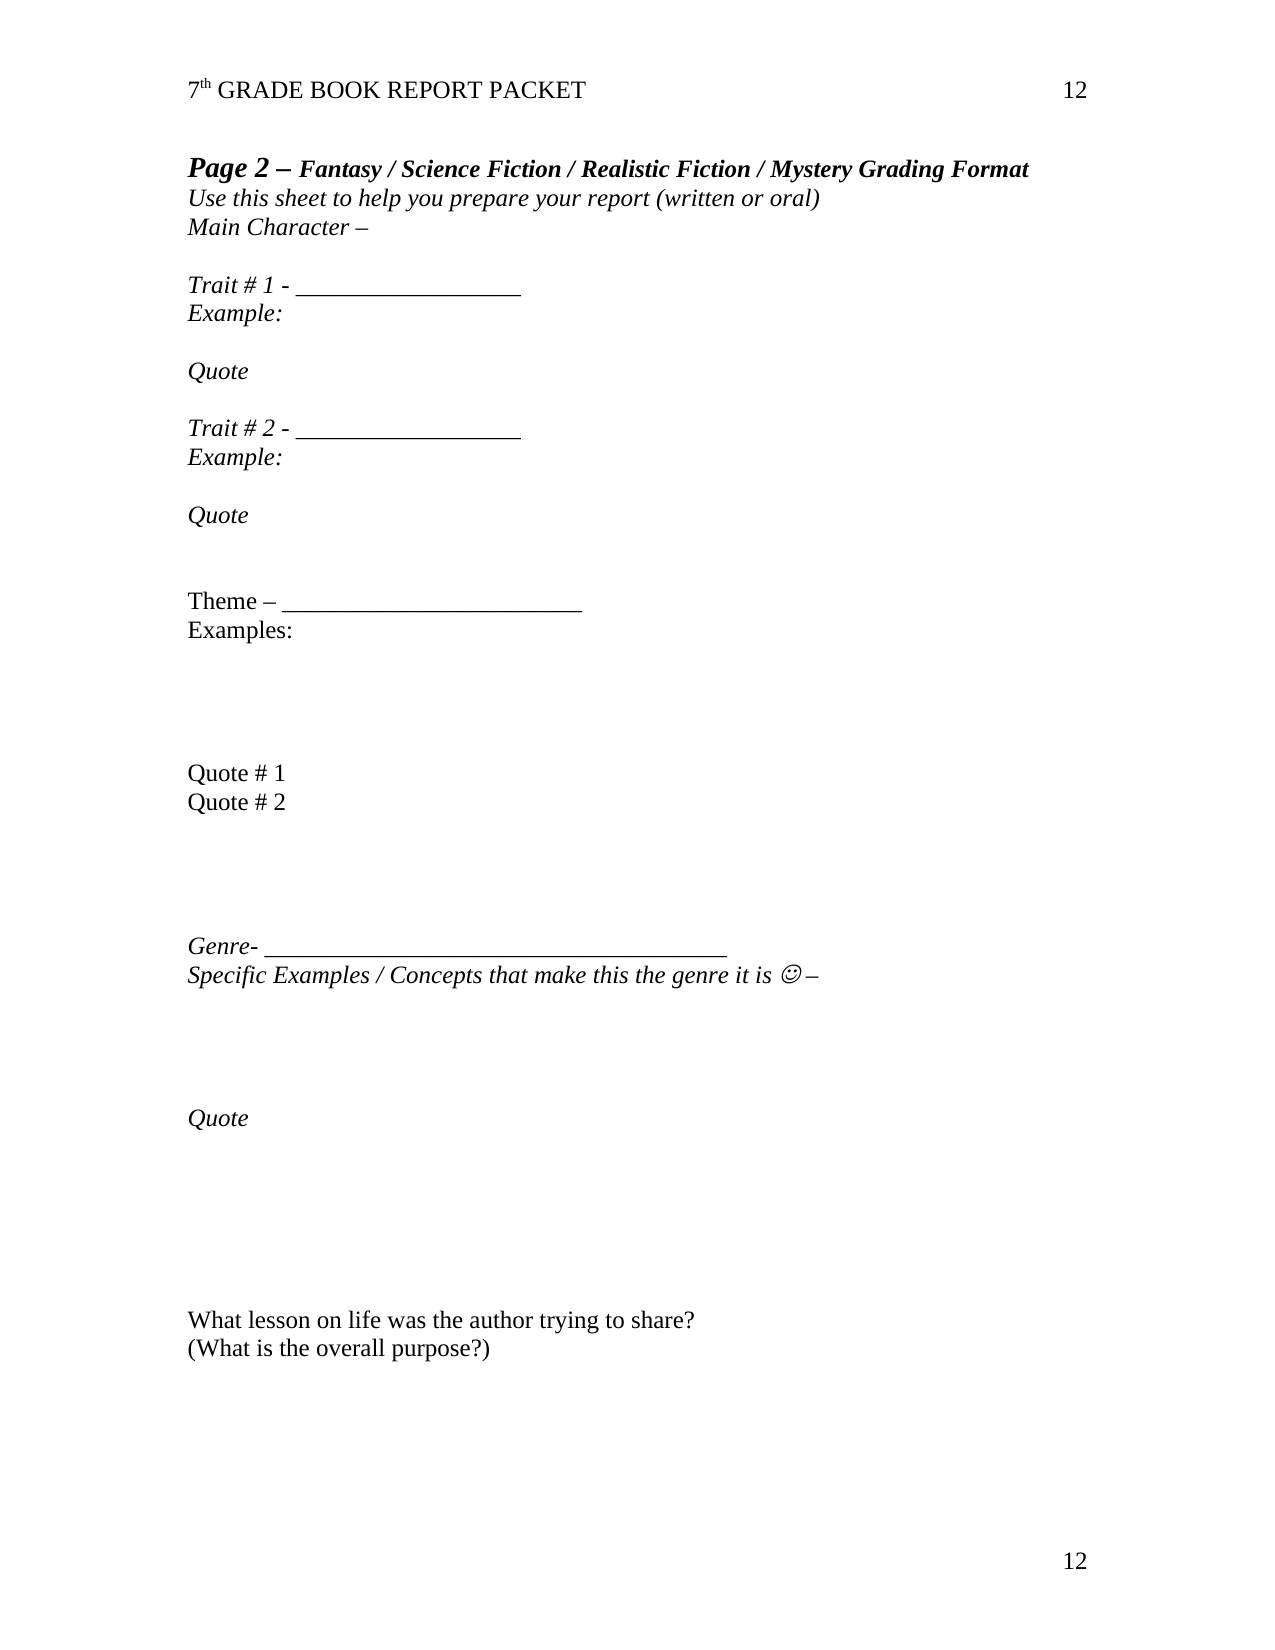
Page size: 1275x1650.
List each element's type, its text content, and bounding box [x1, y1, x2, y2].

text Genre- _____________________________________ [187, 931, 1087, 960]
text What lesson on life was the author trying to share? [187, 1305, 1087, 1333]
text Quote # 2 [187, 787, 1087, 816]
text (What is the overall purpose?) [187, 1333, 1087, 1362]
text Quote # 1 [187, 758, 1087, 787]
text Quote [187, 356, 1087, 385]
text Page 2 – Fantasy / Science Fiction / Realistic Fiction / Mystery Grading Format [187, 150, 1087, 183]
text Quote [187, 500, 1087, 528]
text Use this sheet to help you prepare your report (written or oral) [187, 183, 1087, 212]
text Trait # 1 - __________________ [187, 270, 1087, 298]
text Specific Examples / Concepts that make this the genre it is – [187, 960, 1087, 988]
text Example: [187, 442, 1087, 471]
text Quote [187, 1103, 1087, 1132]
text Trait # 2 - __________________ [187, 413, 1087, 442]
text Examples: [187, 615, 1087, 643]
text Example: [187, 298, 1087, 327]
text Main Character – [187, 212, 1087, 241]
text Theme – ________________________ [187, 586, 1087, 615]
